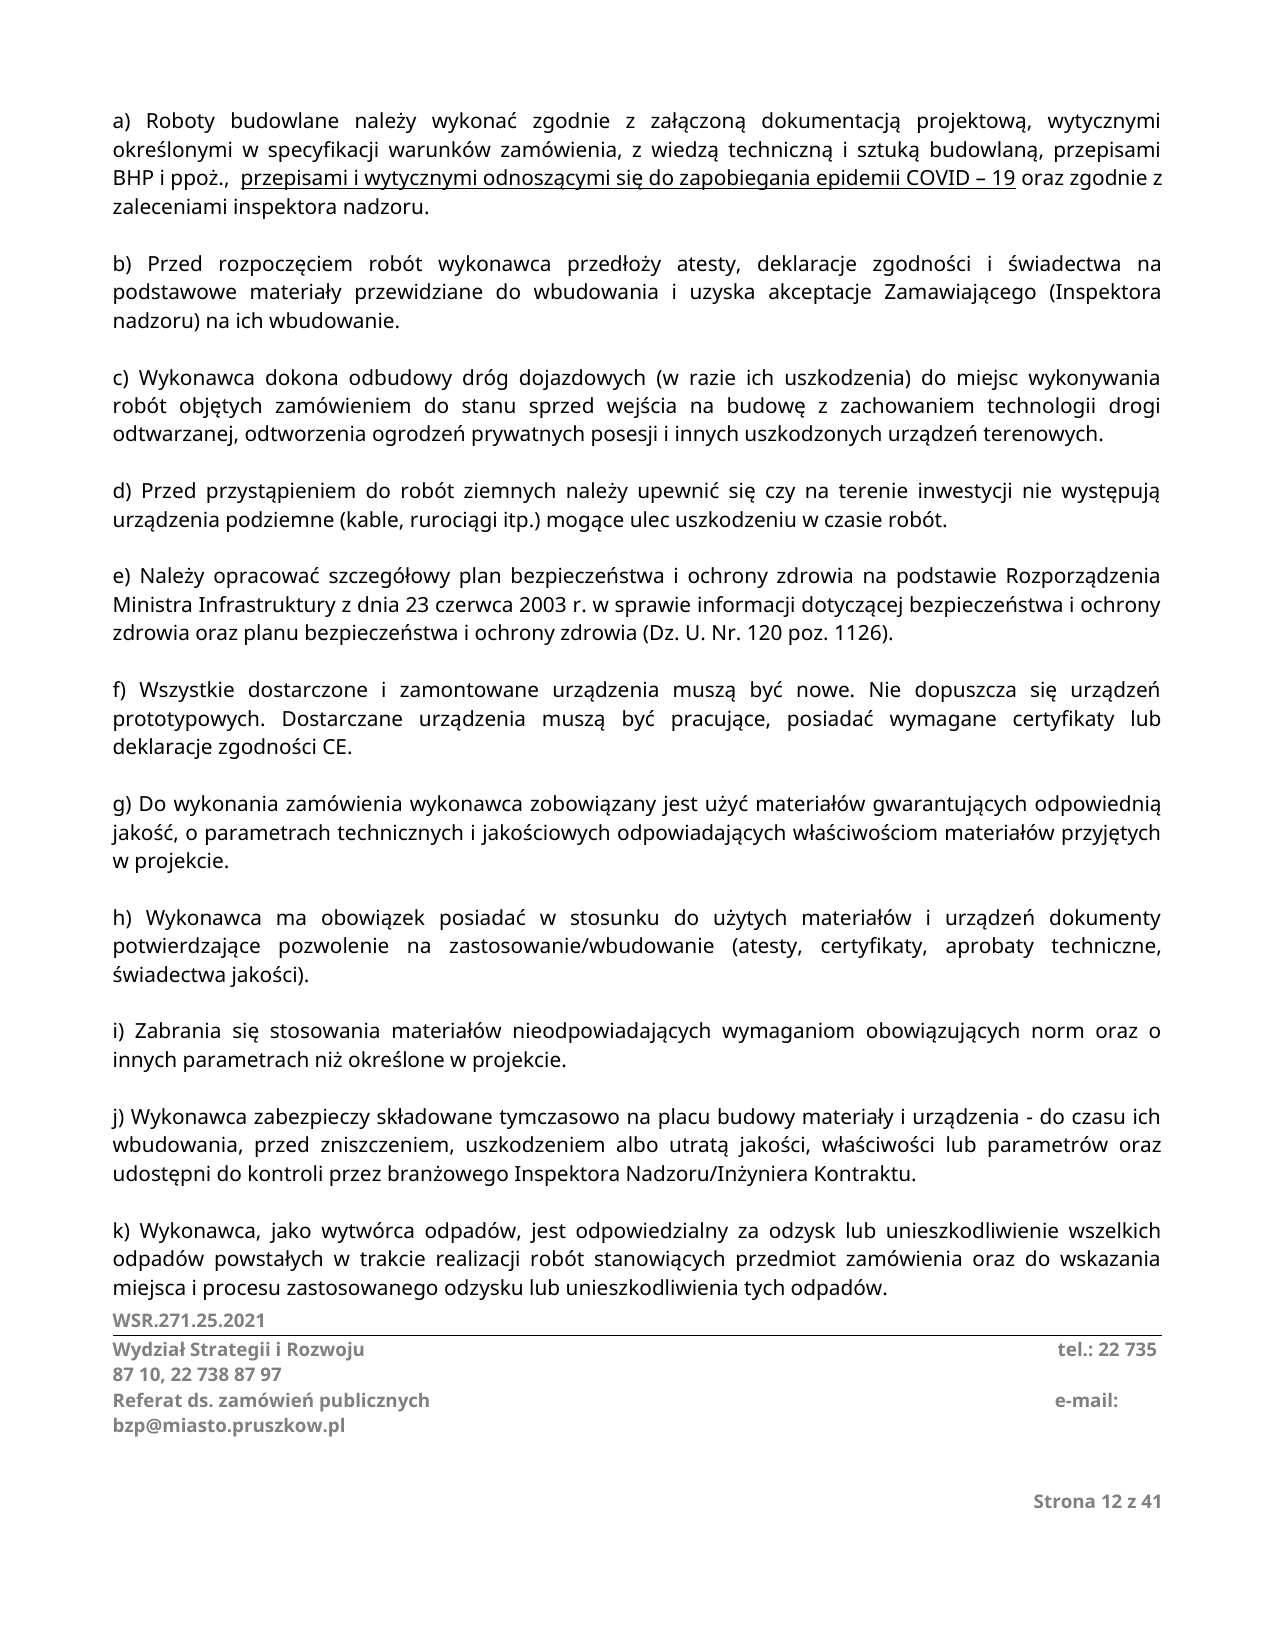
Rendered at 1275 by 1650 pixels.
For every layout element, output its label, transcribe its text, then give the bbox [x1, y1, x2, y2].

text k) Wykonawca, jako wytwórca odpadów, jest odpowiedzialny za odzysk lub unieszkodliwienie wszelkich odpadów powstałych w trakcie realizacji robót stanowiących przedmiot zamówienia oraz do wskazania miejsca i procesu zastosowanego odzysku lub unieszkodliwienia tych odpadów. [112, 1216, 1162, 1301]
text j) Wykonawca zabezpieczy składowane tymczasowo na placu budowy materiały i urządzenia - do czasu ich wbudowania, przed zniszczeniem, uszkodzeniem albo utratą jakości, właściwości lub parametrów oraz udostępni do kontroli przez branżowego Inspektora Nadzoru/Inżyniera Kontraktu. [112, 1102, 1162, 1187]
text e) Należy opracować szczegółowy plan bezpieczeństwa i ochrony zdrowia na podstawie Rozporządzenia Ministra Infrastruktury z dnia 23 czerwca 2003 r. w sprawie informacji dotyczącej bezpieczeństwa i ochrony zdrowia oraz planu bezpieczeństwa i ochrony zdrowia (Dz. U. Nr. 120 poz. 1126). [112, 562, 1162, 647]
text f) Wszystkie dostarczone i zamontowane urządzenia muszą być nowe. Nie dopuszcza się urządzeń prototypowych. Dostarczane urządzenia muszą być pracujące, posiadać wymagane certyfikaty lub deklaracje zgodności CE. [112, 675, 1162, 761]
text b) Przed rozpoczęciem robót wykonawca przedłoży atesty, deklaracje zgodności i świadectwa na podstawowe materiały przewidziane do wbudowania i uzyska akceptacje Zamawiającego (Inspektora nadzoru) na ich wbudowanie. [112, 249, 1162, 334]
text g) Do wykonania zamówienia wykonawca zobowiązany jest użyć materiałów gwarantujących odpowiednią jakość, o parametrach technicznych i jakościowych odpowiadających właściwościom materiałów przyjętych w projekcie. [112, 789, 1162, 874]
text a) Roboty budowlane należy wykonać zgodnie z załączoną dokumentacją projektową, wytycznymi określonymi w specyfikacji warunków zamówienia, z wiedzą techniczną i sztuką budowlaną, przepisami BHP i ppoż., przepisami i wytycznymi odnoszącymi się do zapobiegania epidemii COVID – 19 oraz zgodnie z zaleceniami inspektora nadzoru. [112, 107, 1162, 220]
text h) Wykonawca ma obowiązek posiadać w stosunku do użytych materiałów i urządzeń dokumenty potwierdzające pozwolenie na zastosowanie/wbudowanie (atesty, certyfikaty, aprobaty techniczne, świadectwa jakości). [112, 903, 1162, 988]
text i) Zabrania się stosowania materiałów nieodpowiadających wymaganiom obowiązujących norm oraz o innych parametrach niż określone w projekcie. [112, 1017, 1162, 1073]
text d) Przed przystąpieniem do robót ziemnych należy upewnić się czy na terenie inwestycji nie występują urządzenia podziemne (kable, rurociągi itp.) mogące ulec uszkodzeniu w czasie robót. [112, 476, 1162, 533]
text c) Wykonawca dokona odbudowy dróg dojazdowych (w razie ich uszkodzenia) do miejsc wykonywania robót objętych zamówieniem do stanu sprzed wejścia na budowę z zachowaniem technologii drogi odtwarzanej, odtworzenia ogrodzeń prywatnych posesji i innych uszkodzonych urządzeń terenowych. [112, 363, 1162, 448]
